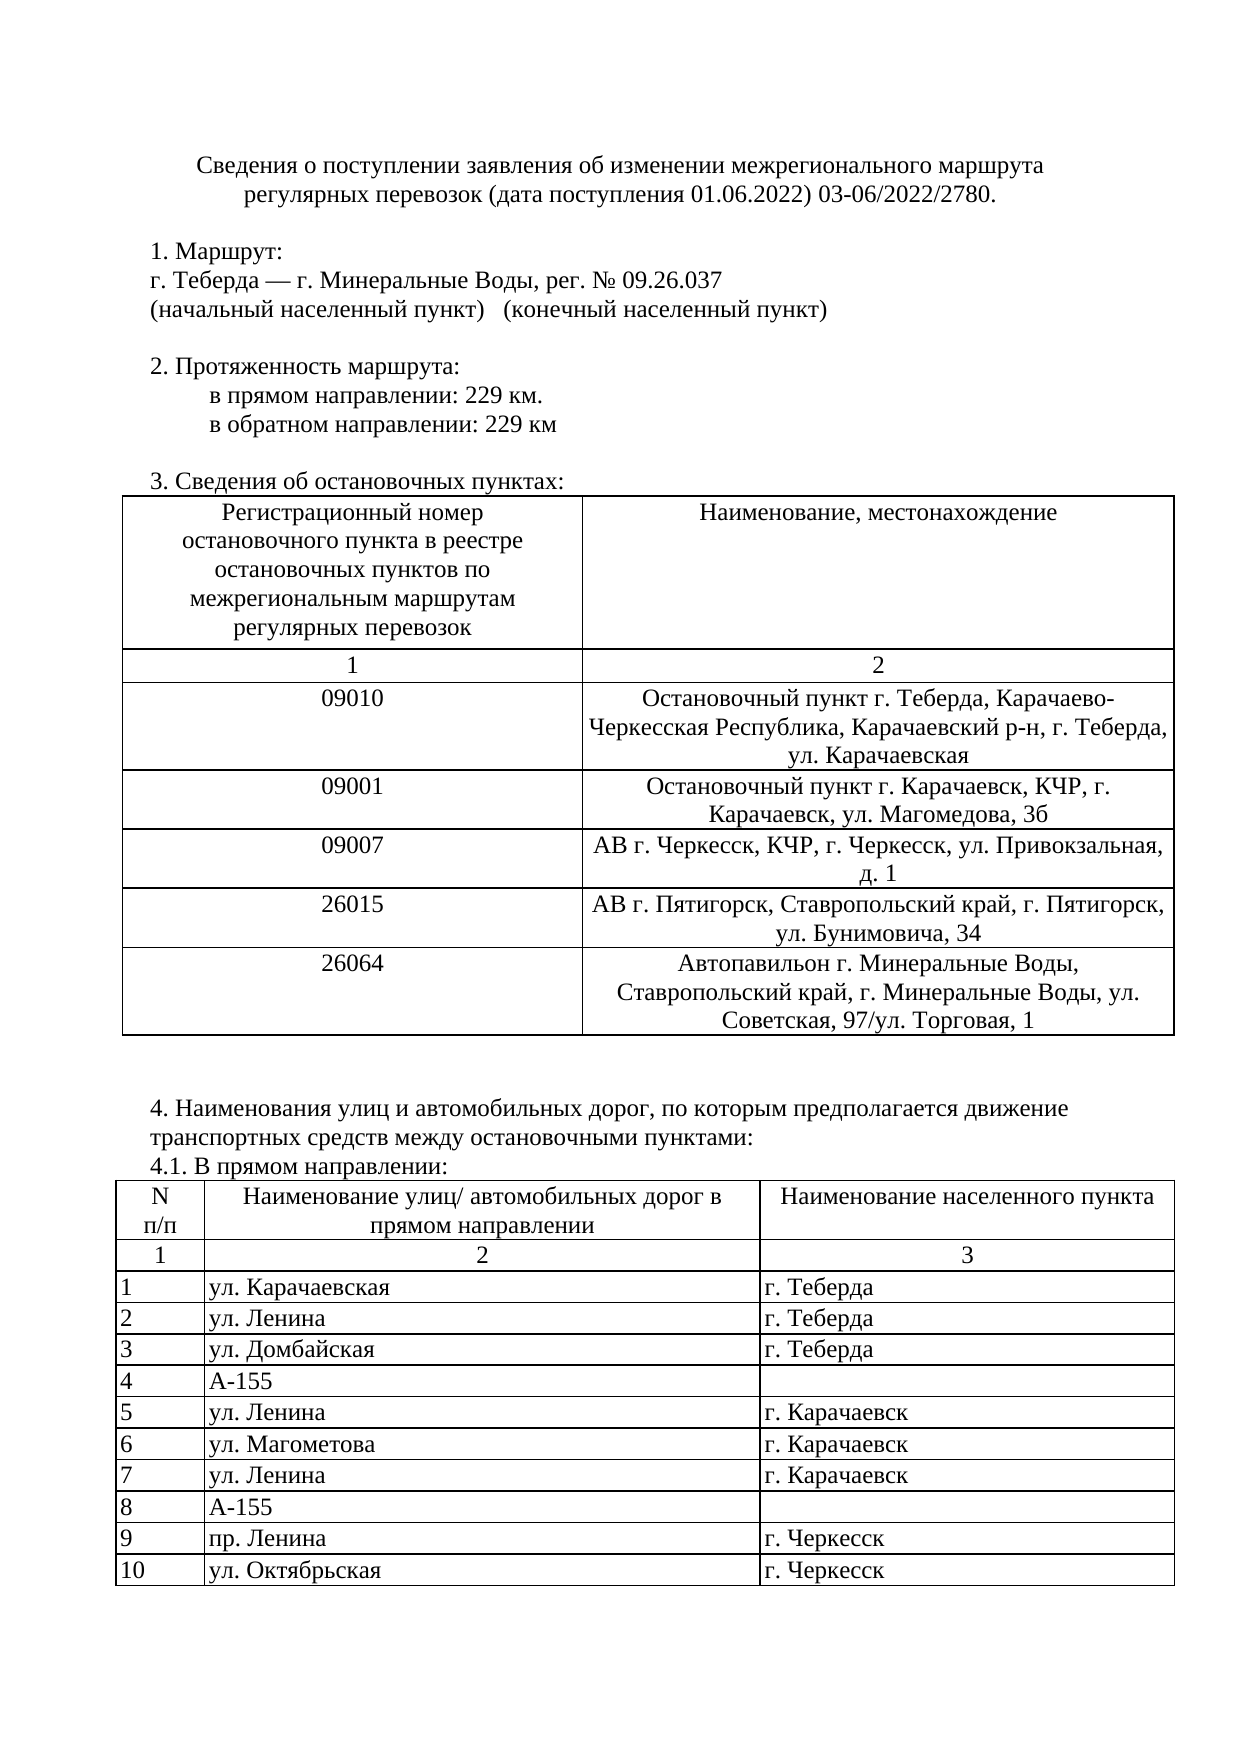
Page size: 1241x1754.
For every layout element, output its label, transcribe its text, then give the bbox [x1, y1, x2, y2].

table_cell [761, 1366, 1174, 1396]
table_header Наименование, местонахождение [583, 497, 1173, 648]
table_cell г. Черкесск [761, 1555, 1174, 1584]
text 1. Маршрут: [150, 236, 1090, 265]
table_cell А-155 [205, 1492, 759, 1522]
text в обратном направлении: 229 км [150, 409, 1090, 437]
table_cell 1 [117, 1272, 204, 1301]
table_cell г. Карачаевск [761, 1397, 1174, 1427]
text в прямом направлении: 229 км. [150, 380, 1090, 409]
table_cell 8 [117, 1492, 204, 1522]
table_header Наименование улиц/ автомобильных дорог в прямом направлении [205, 1181, 759, 1238]
table_cell АВ г. Пятигорск, Ставропольский край, г. Пятигорск, ул. Бунимовича, 34 [583, 889, 1173, 946]
table_cell Автопавильон г. Минеральные Воды, Ставропольский край, г. Минеральные Воды, ул. Советская, 97/ул. Торговая, 1 [583, 948, 1173, 1034]
table_cell г. Теберда [761, 1272, 1174, 1301]
table_cell ул. Ленина [205, 1397, 759, 1427]
table_cell ул. Магометова [205, 1429, 759, 1459]
table_cell 7 [117, 1460, 204, 1490]
table_cell 3 [761, 1240, 1174, 1270]
table_cell 1 [117, 1240, 204, 1270]
table_cell 2 [205, 1240, 759, 1270]
table_cell г. Карачаевск [761, 1460, 1174, 1490]
table_header N п/п [117, 1181, 204, 1238]
table_cell ул. Ленина [205, 1303, 759, 1333]
table_cell Остановочный пункт г. Теберда, Карачаево-Черкесская Республика, Карачаевский р-н, г. Теберда, ул. Карачаевская [583, 683, 1173, 769]
text Сведения о поступлении заявления об изменении межрегионального маршрута регулярных перевозок (дата поступления 01.06.2022) 03-06/2022/2780. [150, 150, 1090, 207]
table_cell [761, 1492, 1174, 1522]
table_cell Остановочный пункт г. Карачаевск, КЧР, г. Карачаевск, ул. Магомедова, 3б [583, 771, 1173, 828]
table_cell ул. Карачаевская [205, 1272, 759, 1301]
table_cell 3 [117, 1335, 204, 1364]
text г. Теберда — г. Минеральные Воды, рег. № 09.26.037 [150, 265, 1090, 294]
table_cell пр. Ленина [205, 1523, 759, 1553]
table_cell 26015 [123, 889, 582, 946]
table_header Регистрационный номер остановочного пункта в реестре остановочных пунктов по межрегиональным маршрутам регулярных перевозок [123, 497, 582, 648]
table_cell 4 [117, 1366, 204, 1396]
table_cell 2 [117, 1303, 204, 1333]
table_cell ул. Домбайская [205, 1335, 759, 1364]
table_cell АВ г. Черкесск, КЧР, г. Черкесск, ул. Привокзальная, д. 1 [583, 830, 1173, 887]
table_cell г. Теберда [761, 1303, 1174, 1333]
table_cell г. Карачаевск [761, 1429, 1174, 1459]
table_cell 10 [117, 1555, 204, 1584]
table_cell А-155 [205, 1366, 759, 1396]
table_cell г. Черкесск [761, 1523, 1174, 1553]
table_header Наименование населенного пункта [761, 1181, 1174, 1238]
table_cell 9 [117, 1523, 204, 1553]
text 4. Наименования улиц и автомобильных дорог, по которым предполагается движение транспортных средств между остановочными пунктами: [150, 1093, 1090, 1151]
table_cell 5 [117, 1397, 204, 1427]
table_cell 1 [123, 650, 582, 681]
table_cell ул. Октябрьская [205, 1555, 759, 1584]
table_cell 2 [583, 650, 1173, 681]
text 3. Сведения об остановочных пунктах: [150, 466, 1090, 495]
table_cell 6 [117, 1429, 204, 1459]
table_cell 09007 [123, 830, 582, 887]
table_cell ул. Ленина [205, 1460, 759, 1490]
table_cell 09001 [123, 771, 582, 828]
text (начальный населенный пункт) (конечный населенный пункт) [150, 294, 1090, 322]
text 4.1. В прямом направлении: [150, 1151, 1090, 1179]
table_cell 09010 [123, 683, 582, 769]
text 2. Протяженность маршрута: [150, 351, 1090, 380]
table_cell 26064 [123, 948, 582, 1034]
table_cell г. Теберда [761, 1335, 1174, 1364]
